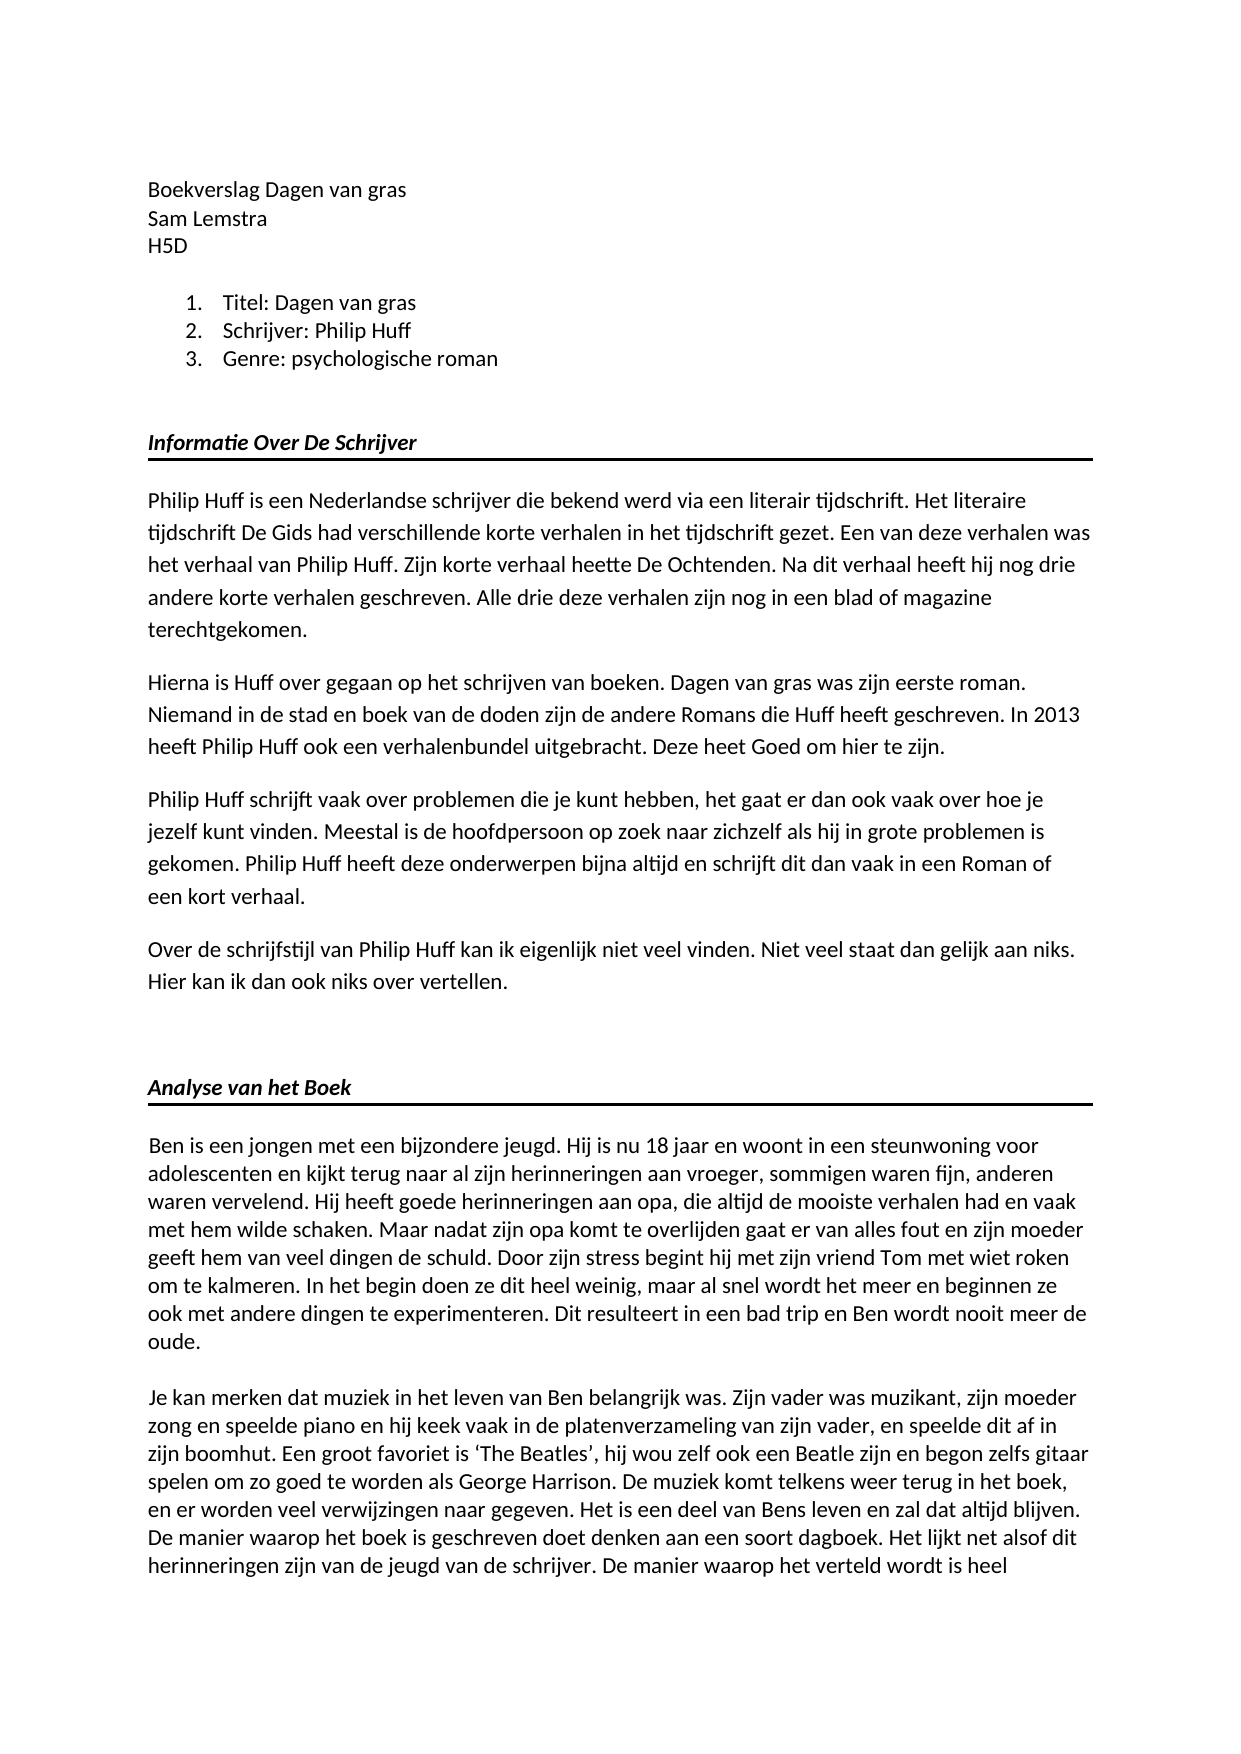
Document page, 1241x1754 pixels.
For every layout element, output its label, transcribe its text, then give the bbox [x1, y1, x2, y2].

text Over de schrijfstijl van Philip Huff kan ik eigenlijk niet veel vinden. Niet veel staat dan gelijk aan niks. Hier kan ik dan ook niks over vertellen. [148, 935, 1093, 995]
list Schrijver: Philip Huff [185, 316, 1093, 344]
text Philip Huff is een Nederlandse schrijver die bekend werd via een literair tijdschrift. Het literaire tijdschrift De Gids had verschillende korte verhalen in het tijdschrift gezet. Een van deze verhalen was het verhaal van Philip Huff. Zijn korte verhaal heette De Ochtenden. Na dit verhaal heeft hij nog drie andere korte verhalen geschreven. Alle drie deze verhalen zijn nog in een blad of magazine terechtgekomen. [148, 486, 1093, 643]
text Philip Huff schrijft vaak over problemen die je kunt hebben, het gaat er dan ook vaak over hoe je jezelf kunt vinden. Meestal is de hoofdpersoon op zoek naar zichzelf als hij in grote problemen is gekomen. Philip Huff heeft deze onderwerpen bijna altijd en schrijft dit dan vaak in een Roman of een kort verhaal. [148, 785, 1093, 910]
text Analyse van het Boek [148, 1073, 1093, 1103]
text Sam Lemstra [148, 204, 1093, 232]
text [148, 1523, 1093, 1579]
text Hierna is Huff over gegaan op het schrijven van boeken. Dagen van gras was zijn eerste roman. Niemand in de stad en boek van de doden zijn de andere Romans die Huff heeft geschreven. In 2013 heeft Philip Huff ook een verhalenbundel uitgebracht. Deze heet Goed om hier te zijn. [148, 668, 1093, 760]
list Titel: Dagen van gras [185, 288, 1093, 316]
text Informatie Over De Schrijver [148, 428, 1093, 458]
text Boekverslag Dagen van gras [148, 176, 1093, 204]
text H5D [148, 232, 1093, 260]
text “Ben is een jongen met een bijzondere jeugd. Hij is nu 18 jaar en woont in een steunwoning voor adolescenten en kijkt terug naar al zijn herinneringen aan vroeger, sommigen waren fijn, anderen waren vervelend. Hij heeft goede herinneringen aan opa, die altijd de mooiste verhalen had en vaak met hem wilde schaken. Maar nadat zijn opa komt te overlijden gaat er van alles fout en zijn moeder geeft hem van veel dingen de schuld. Door zijn stress begint hij met zijn vriend Tom met wiet roken om te kalmeren. In het begin doen ze dit heel weinig, maar al snel wordt het meer en beginnen ze ook met andere dingen te experimenteren. Dit resulteert in een bad trip en Ben wordt nooit meer de oude.” [148, 1131, 1093, 1355]
text “Je kan merken dat muziek in het leven van Ben belangrijk was. Zijn vader was muzikant, zijn moeder zong en speelde piano en hij keek vaak in de platenverzameling van zijn vader, en speelde dit af in zijn boomhut. Een groot favoriet is ‘The Beatles’, hij wou zelf ook een Beatle zijn en begon zelfs gitaar spelen om zo goed te worden als George Harrison. De muziek komt telkens weer terug in het boek, en er worden veel verwijzingen naar gegeven. Het is een deel van Bens leven en zal dat altijd blijven. [148, 1383, 1093, 1523]
list Genre: psychologische roman [185, 344, 1093, 372]
